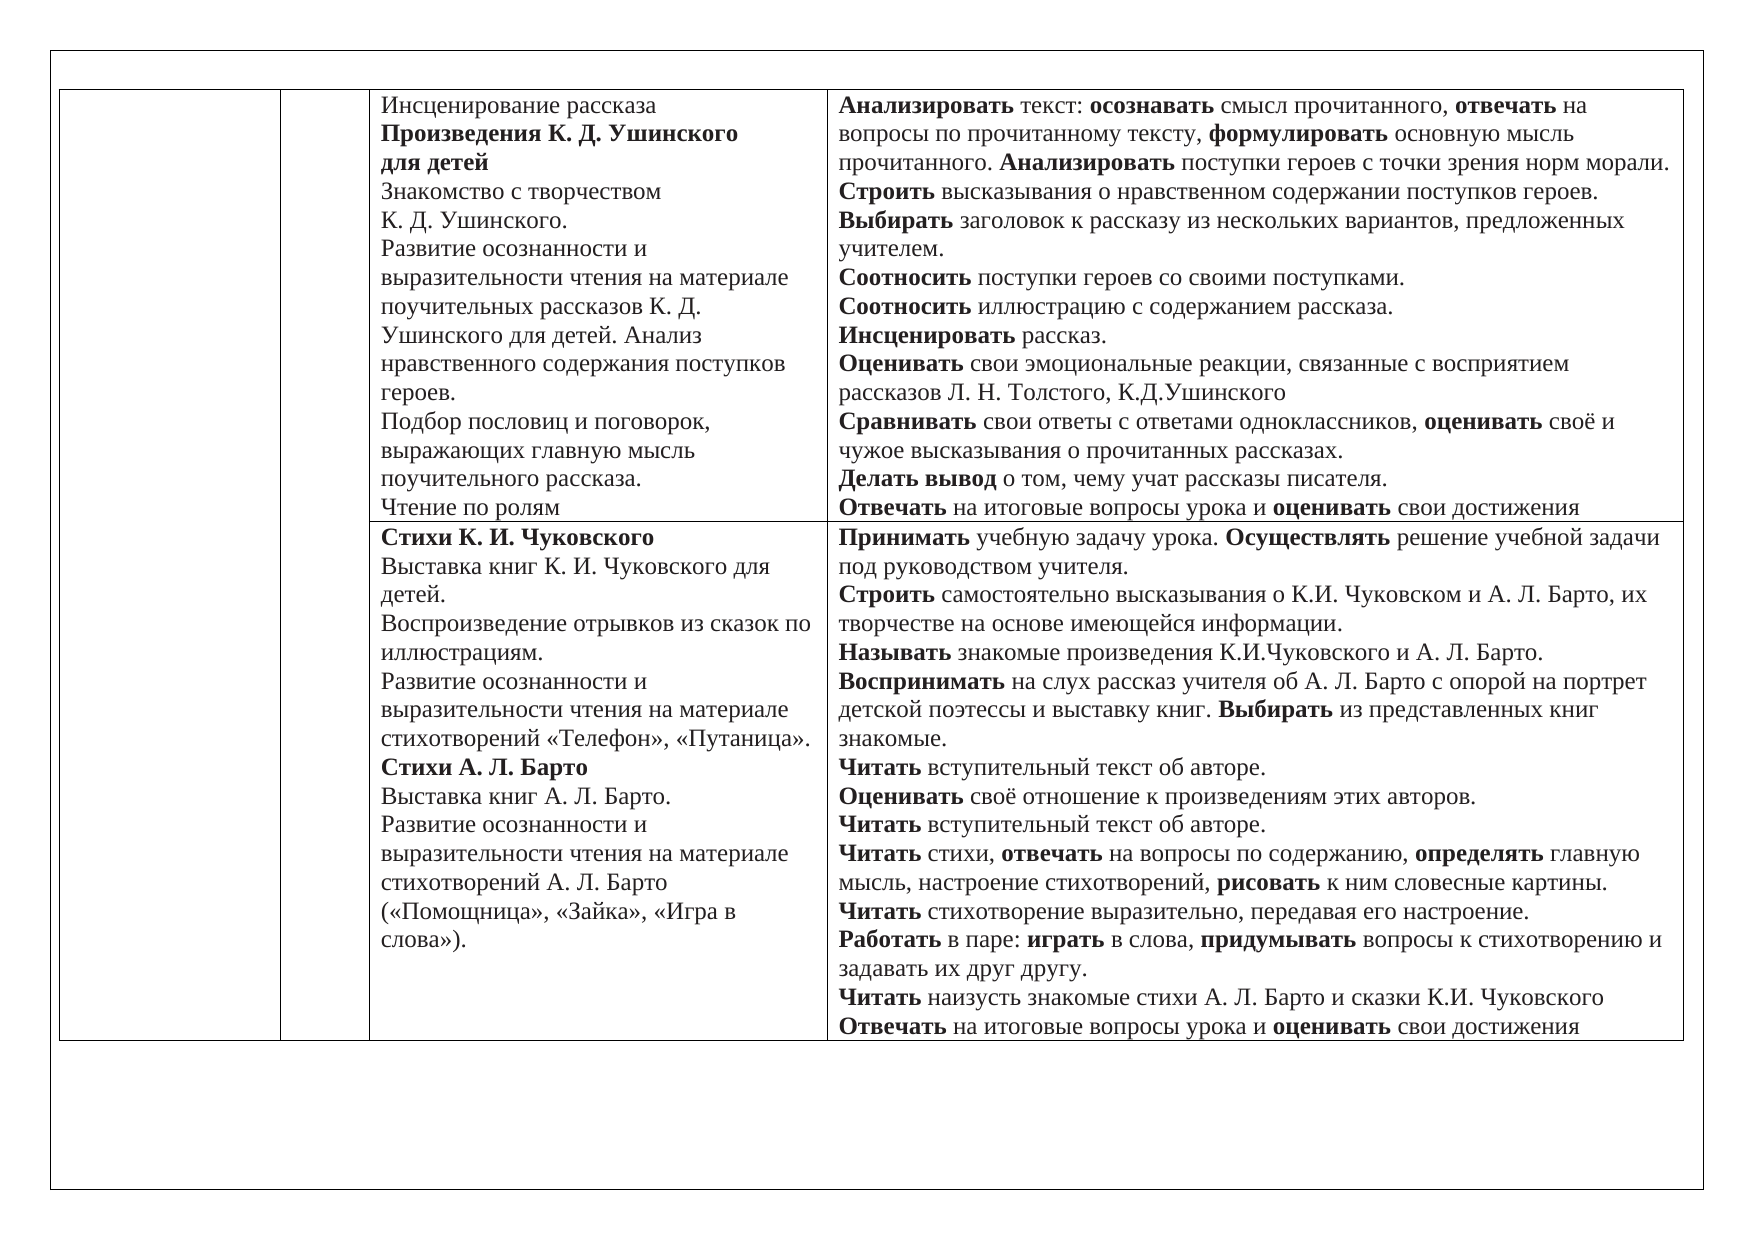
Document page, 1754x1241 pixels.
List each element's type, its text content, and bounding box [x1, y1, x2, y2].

table_cell Принимать учебную задачу урока. Осуществлять решение учебной задачи под руководством учителя. Строить самостоятельно высказывания о К.И. Чуковском и А. Л. Барто, их творчестве на основе имеющейся информации. Называть знакомые произведения К.И.Чуковского и А. Л. Барто. Воспринимать на слух рассказ учителя об А. Л. Барто с опорой на портрет детской поэтессы и выставку книг. Выбирать из представленных книг знакомые. Читать вступительный текст об авторе. Оценивать своё отношение к произведениям этих авторов. Читать вступительный текст об авторе. Читать стихи, отвечать на вопросы по содержанию, определять главную мысль, настроение стихотворений, рисовать к ним словесные картины. Читать стихотворение выразительно, передавая его настроение. Работать в паре: играть в слова, придумывать вопросы к стихотворению и задавать их друг другу. Читать наизусть знакомые стихи А. Л. Барто и сказки К.И. Чуковского Отвечать на итоговые вопросы урока и оценивать свои достижения [828, 522, 1683, 1039]
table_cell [828, 90, 1683, 521]
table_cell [370, 90, 827, 521]
table_cell Стихи К. И. Чуковского Выставка книг К. И. Чуковского для детей. Воспроизведение отрывков из сказок по иллюстрациям. Развитие осознанности и выразительности чтения на материале стихотворений «Телефон», «Путаница». Стихи А. Л. Барто Выставка книг А. Л. Барто. Развитие осознанности и выразительности чтения на материале стихотворений А. Л. Барто («Помощница», «Зайка», «Игра в слова»). [370, 522, 827, 1039]
